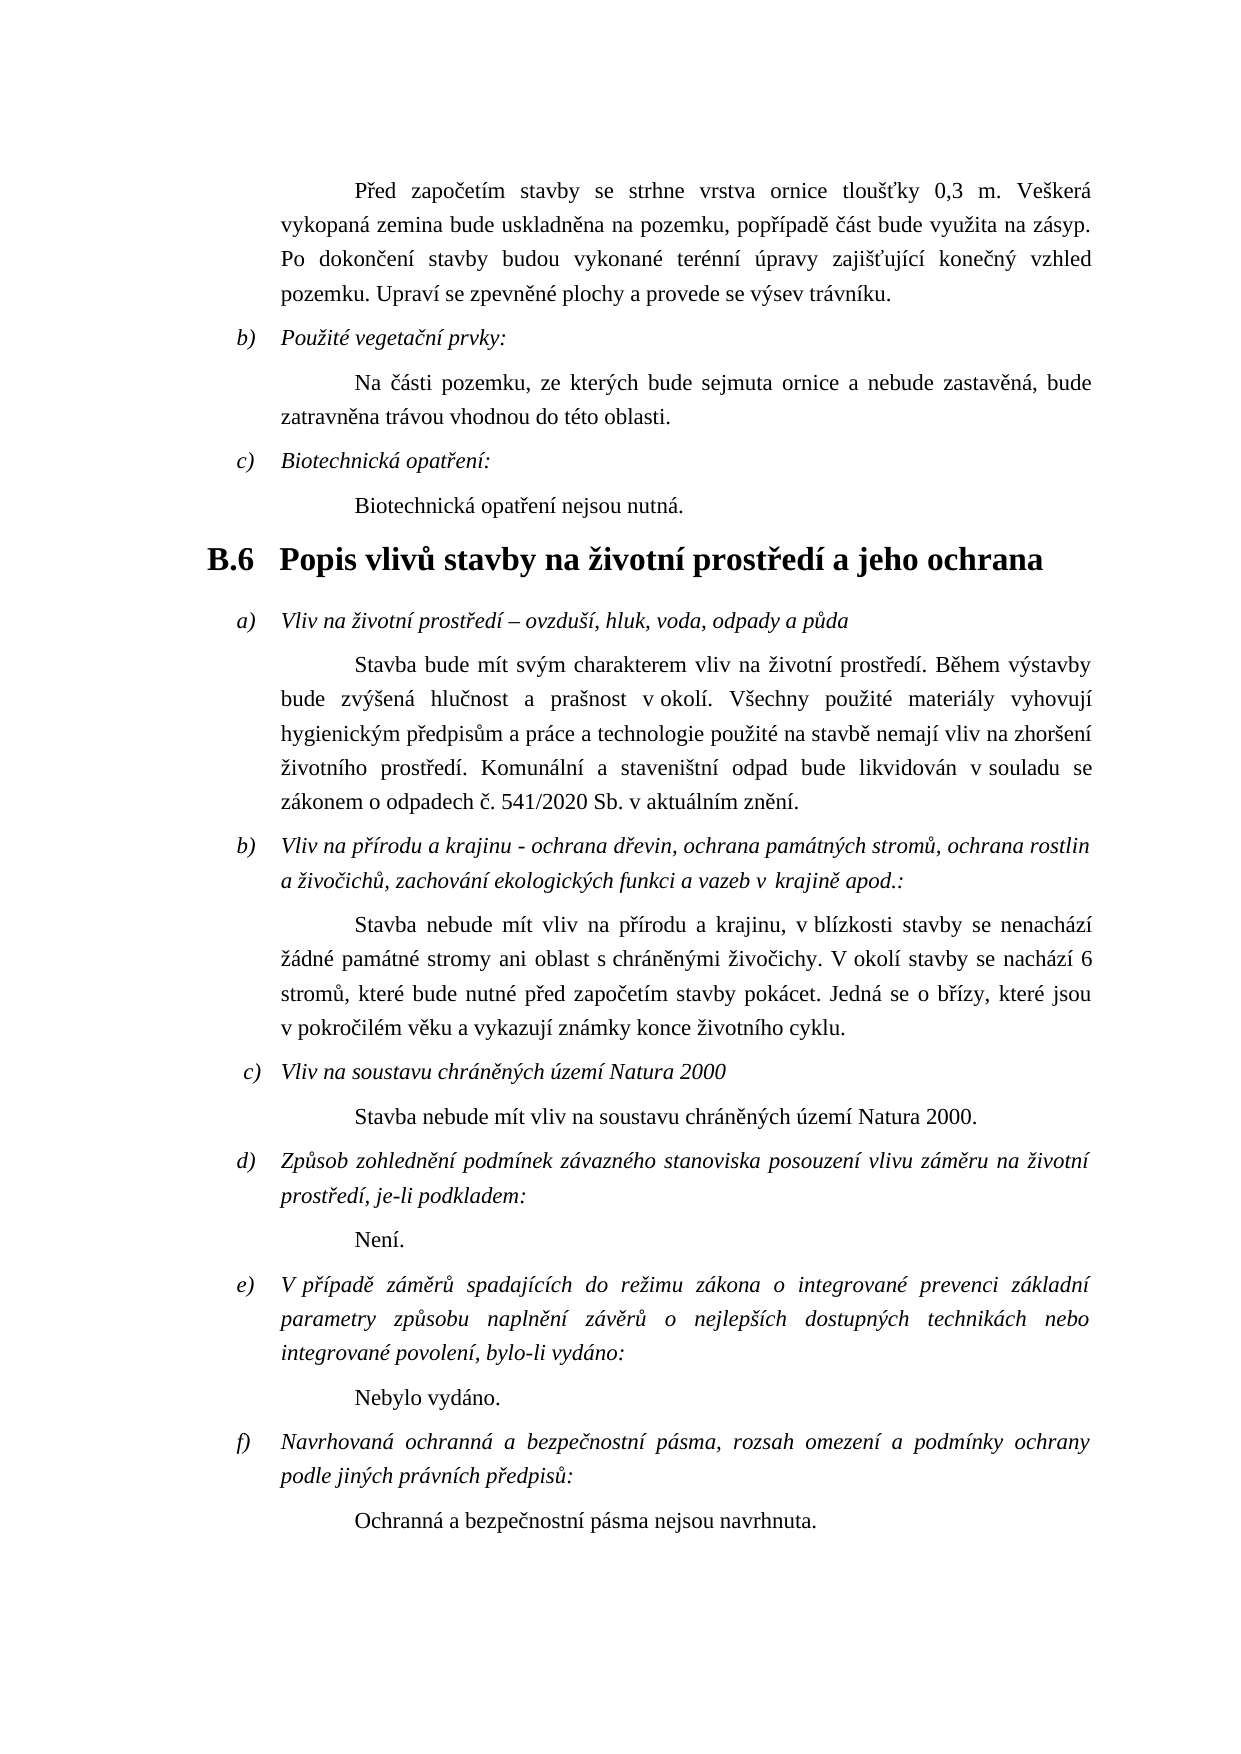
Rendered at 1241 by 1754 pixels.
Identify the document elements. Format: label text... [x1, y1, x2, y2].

text Ochranná a bezpečnostní pásma nejsou navrhnuta. [281, 1507, 1092, 1533]
list Biotechnická opatření: [236, 448, 1092, 474]
text Není. [281, 1226, 1092, 1253]
text Nebylo vydáno. [281, 1384, 1092, 1410]
text Stavba nebude mít vliv na soustavu chráněných území Natura 2000. [281, 1103, 1092, 1129]
list Navrhovaná ochranná a bezpečnostní pásma, rozsah omezení a podmínky ochrany podle jiných právních předpisů: [236, 1428, 1092, 1489]
list Způsob zohlednění podmínek závazného stanoviska posouzení vlivu záměru na životní prostředí, je-li podkladem: [236, 1148, 1092, 1208]
text Na části pozemku, ze kterých bude sejmuta ornice a nebude zastavěná, bude zatravněna trávou vhodnou do této oblasti. [281, 369, 1092, 429]
list V případě záměrů spadajících do režimu zákona o integrované prevenci základní parametry způsobu naplnění závěrů o nejlepších dostupných technikách nebo integrované povolení, bylo-li vydáno: [236, 1271, 1092, 1366]
text Stavba bude mít svým charakterem vliv na životní prostředí. Během výstavby bude zvýšená hlučnost a prašnost v okolí. Všechny použité materiály vyhovují hygienickým předpisům a práce a technologie použité na stavbě nemají vliv na zhoršení životního prostředí. Komunální a staveništní odpad bude likvidován v souladu se zákonem o odpadech č. 541/2020 Sb. v aktuálním znění. [281, 651, 1092, 814]
text Stavba nebude mít vliv na přírodu a krajinu, v blízkosti stavby se nenachází žádné památné stromy ani oblast s chráněnými živočichy. V okolí stavby se nachází 6 stromů, které bude nutné před započetím stavby pokácet. Jedná se o břízy, které jsou v pokročilém věku a vykazují známky konce životního cyklu. [281, 911, 1092, 1040]
list Vliv na soustavu chráněných území Natura 2000 [243, 1058, 1092, 1085]
list Vliv na životní prostředí – ovzduší, hluk, voda, odpady a půda [236, 607, 1092, 633]
text Před započetím stavby se strhne vrstva ornice tloušťky 0,3 m. Veškerá vykopaná zemina bude uskladněna na pozemku, popřípadě část bude využita na zásyp. Po dokončení stavby budou vykonané terénní úpravy zajišťující konečný vzhled pozemku. Upraví se zpevněné plochy a provede se výsev trávníku. [281, 177, 1092, 306]
list Použité vegetační prvky: [236, 324, 1092, 351]
subtitle B.6 Popis vlivů stavby na životní prostředí a jeho ochrana [207, 539, 1092, 577]
text Biotechnická opatření nejsou nutná. [281, 492, 1092, 518]
list Vliv na přírodu a krajinu - ochrana dřevin, ochrana památných stromů, ochrana rostlin a živočichů, zachování ekologických funkci a vazeb v krajině apod.: [236, 833, 1092, 893]
